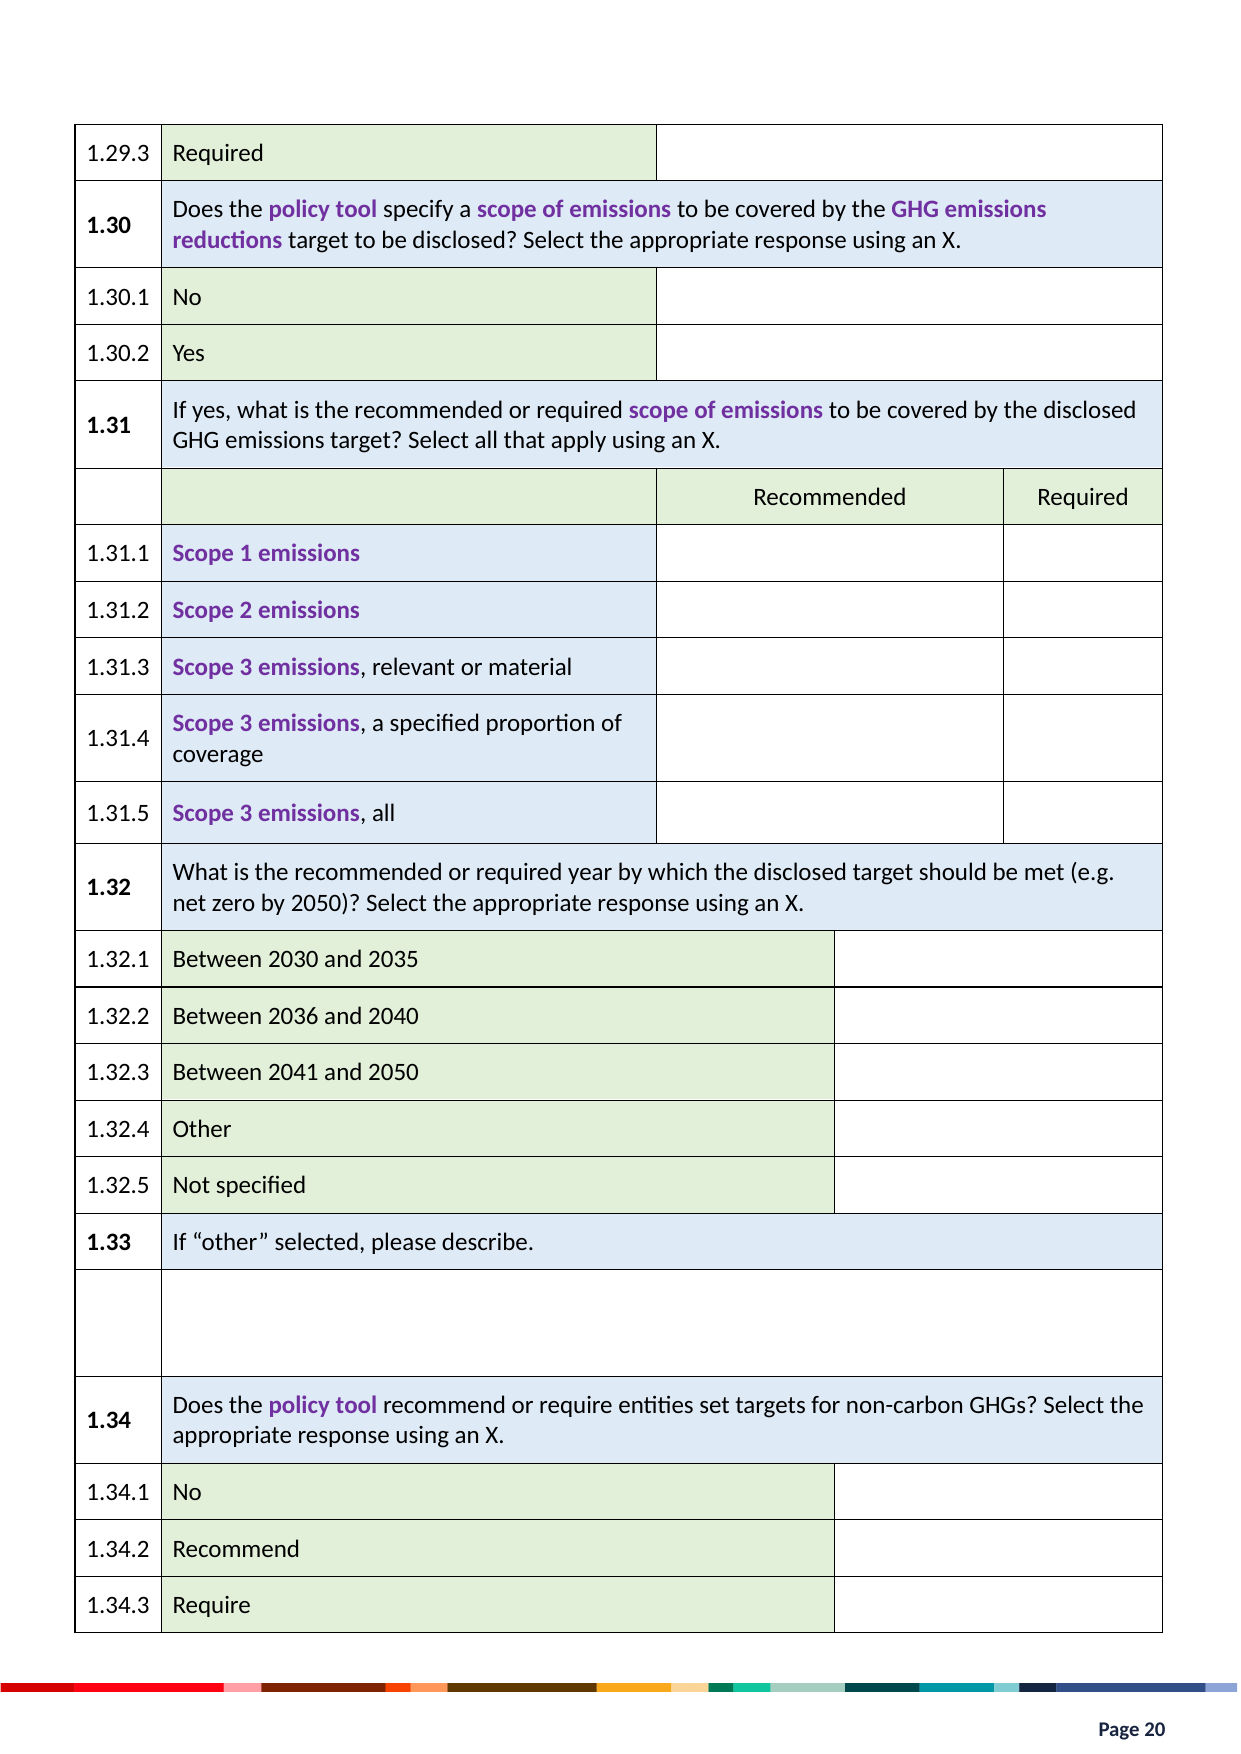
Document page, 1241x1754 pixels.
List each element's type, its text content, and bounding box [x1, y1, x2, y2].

table_cell [835, 931, 1162, 986]
table_cell Require [162, 1577, 834, 1632]
table_cell Scope 1 emissions [162, 525, 656, 581]
table_cell 1.30 [76, 181, 161, 267]
table_cell [657, 638, 1003, 694]
table_cell [835, 1044, 1162, 1099]
table_cell [835, 1577, 1162, 1632]
table_cell [1004, 782, 1162, 843]
table_cell What is the recommended or required year by which the disclosed target should be met (e.g. net zero by 2050)? Select the appropriate response using an X. [162, 844, 1162, 930]
table_cell 1.34.3 [76, 1577, 161, 1632]
table_cell [657, 782, 1003, 843]
table_cell 1.31.3 [76, 638, 161, 694]
table_cell If “other” selected, please describe. [162, 1214, 1162, 1269]
picture [0, 1683, 1236, 1692]
table_cell 1.32.1 [76, 931, 161, 986]
table_cell 1.32 [76, 844, 161, 930]
table_cell Between 2030 and 2035 [162, 931, 834, 986]
table_cell Recommended [657, 469, 1003, 524]
table_cell [657, 582, 1003, 637]
table_cell Required [162, 125, 656, 180]
table_cell Yes [162, 325, 656, 380]
table_cell Between 2036 and 2040 [162, 988, 834, 1043]
table_cell [657, 268, 1162, 324]
table_cell Does the policy tool recommend or require entities set targets for non-carbon GHGs? Select the appropriate response using an X. [162, 1377, 1162, 1463]
table_cell Recommend [162, 1520, 834, 1576]
table_cell Between 2041 and 2050 [162, 1044, 834, 1099]
table_cell If yes, what is the recommended or required scope of emissions to be covered by the disclosed GHG emissions target? Select all that apply using an X. [162, 381, 1162, 467]
table_cell 1.31.5 [76, 782, 161, 843]
table_cell Required [1004, 469, 1162, 524]
table_cell [162, 1270, 1162, 1376]
table_cell [835, 1157, 1162, 1213]
table_cell No [162, 268, 656, 324]
table_cell 1.32.2 [76, 988, 161, 1043]
table_cell 1.29.3 [76, 125, 161, 180]
table_cell [657, 695, 1003, 781]
table_cell [76, 1270, 161, 1376]
table_cell [657, 325, 1162, 380]
table_cell [835, 988, 1162, 1043]
table_cell [1004, 638, 1162, 694]
table_cell Scope 3 emissions, relevant or material [162, 638, 656, 694]
table_cell 1.31.2 [76, 582, 161, 637]
table_cell No [162, 1464, 834, 1519]
table_cell [162, 469, 656, 524]
table_cell [835, 1101, 1162, 1156]
table_cell [1004, 695, 1162, 781]
table_cell [1004, 525, 1162, 581]
table_cell [835, 1464, 1162, 1519]
table_cell [835, 1520, 1162, 1576]
table_cell 1.31 [76, 381, 161, 467]
table_cell 1.31.4 [76, 695, 161, 781]
table_cell 1.34 [76, 1377, 161, 1463]
table_cell Not specified [162, 1157, 834, 1213]
table_cell [76, 469, 161, 524]
table_cell 1.34.1 [76, 1464, 161, 1519]
table_cell 1.32.4 [76, 1101, 161, 1156]
table_cell 1.32.5 [76, 1157, 161, 1213]
table_cell [657, 125, 1162, 180]
table_cell [1004, 582, 1162, 637]
table_cell 1.33 [76, 1214, 161, 1269]
table_cell Scope 3 emissions, a specified proportion of coverage [162, 695, 656, 781]
table_cell 1.30.2 [76, 325, 161, 380]
table_cell Other [162, 1101, 834, 1156]
table_cell 1.34.2 [76, 1520, 161, 1576]
table_cell 1.31.1 [76, 525, 161, 581]
table_cell Scope 2 emissions [162, 582, 656, 637]
table_cell 1.30.1 [76, 268, 161, 324]
table_cell 1.32.3 [76, 1044, 161, 1099]
table_cell [657, 525, 1003, 581]
table_cell Scope 3 emissions, all [162, 782, 656, 843]
table_cell Does the policy tool specify a scope of emissions to be covered by the GHG emissions reductions target to be disclosed? Select the appropriate response using an X. [162, 181, 1162, 267]
